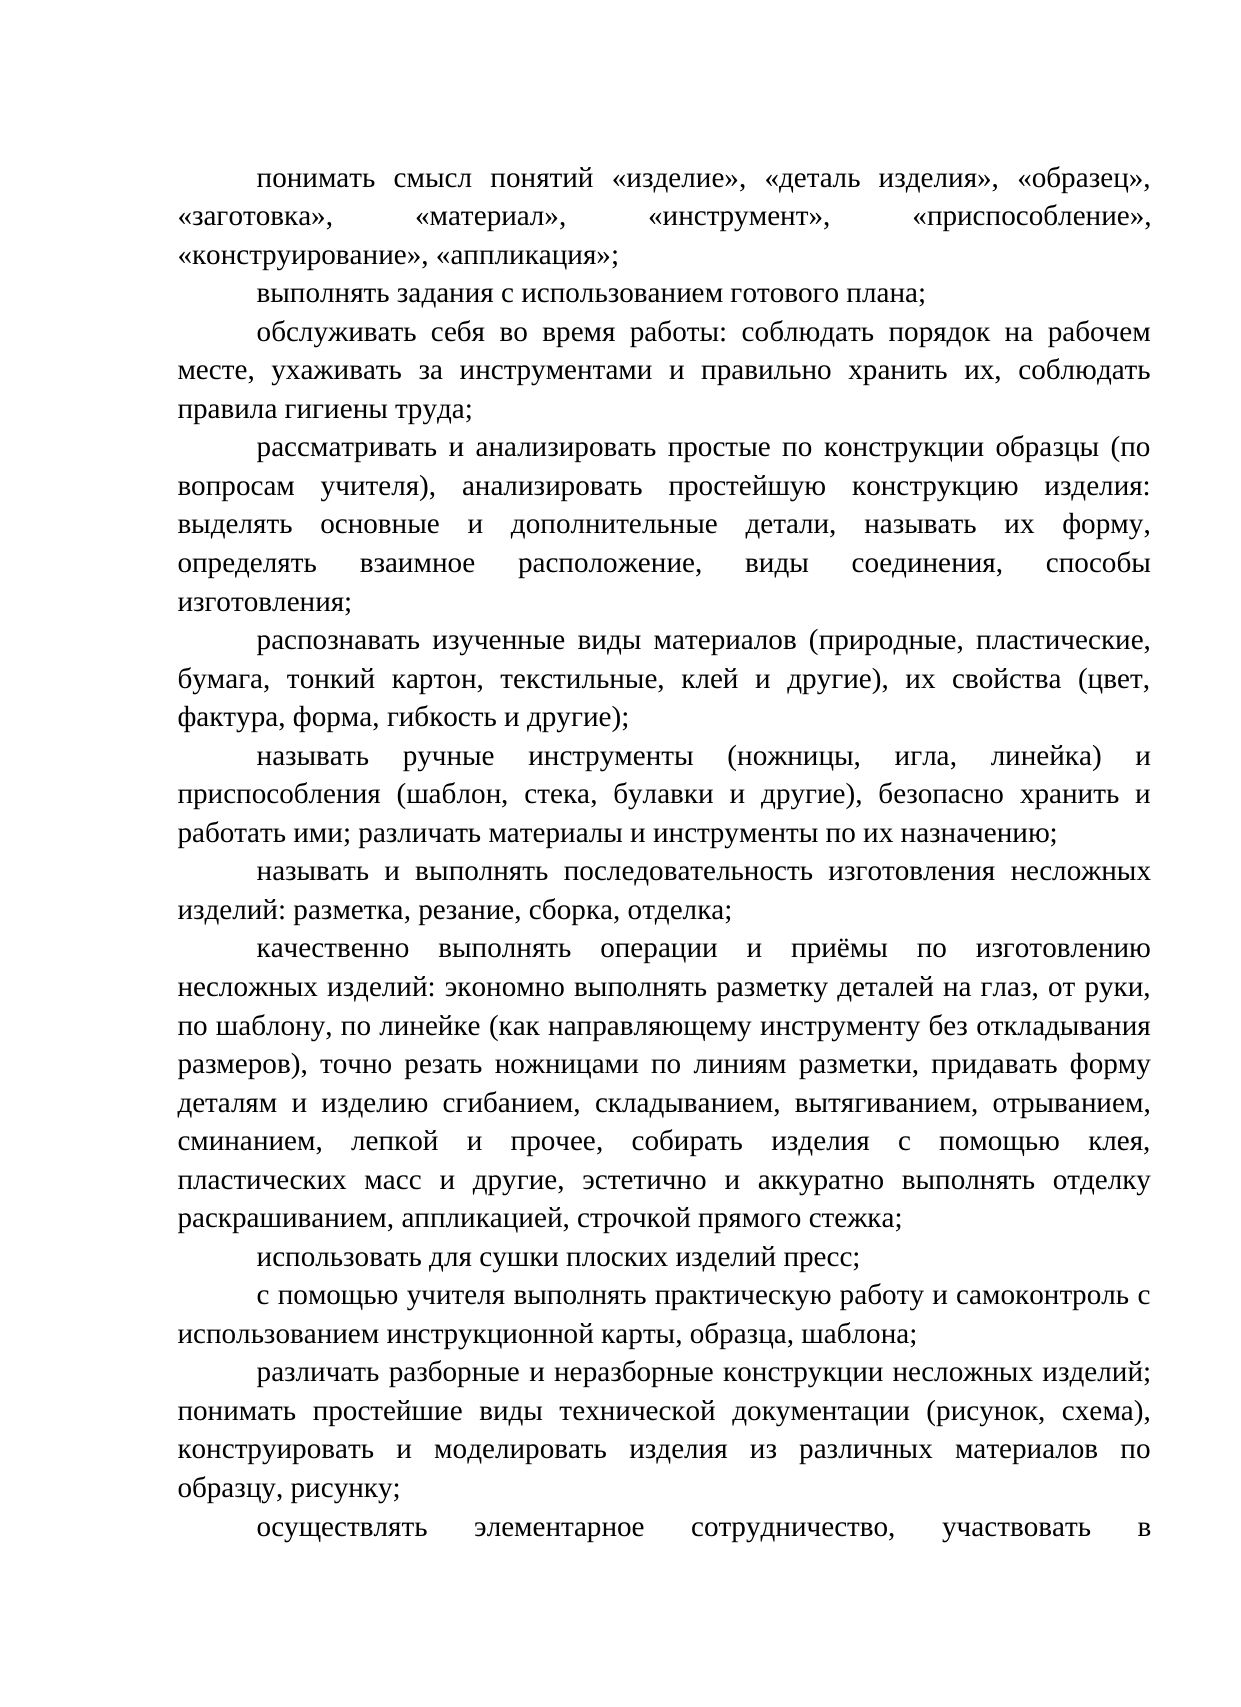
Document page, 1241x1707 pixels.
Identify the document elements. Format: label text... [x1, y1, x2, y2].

text различать разборные и неразборные конструкции несложных изделий; понимать простейшие виды технической документации (рисунок, схема), конструировать и моделировать изделия из различных материалов по образцу, рисунку; [177, 1354, 1152, 1504]
text называть ручные инструменты (ножницы, игла, линейка) и приспособления (шаблон, стека, булавки и другие), безопасно хранить и работать ими; различать материалы и инструменты по их назначению; [177, 738, 1152, 848]
text с помощью учителя выполнять практическую работу и самоконтроль с использованием инструкционной карты, образца, шаблона; [177, 1277, 1152, 1349]
text называть и выполнять последовательность изготовления несложных изделий: разметка, резание, сборка, отделка; [177, 853, 1152, 926]
text обслуживать себя во время работы: соблюдать порядок на рабочем месте, ухаживать за инструментами и правильно хранить их, соблюдать правила гигиены труда; [177, 314, 1152, 424]
text использовать для сушки плоских изделий пресс; [177, 1239, 1152, 1272]
text понимать смысл понятий «изделие», «деталь изделия», «образец», «заготовка», «материал», «инструмент», «приспособление», «конструирование», «аппликация»; [177, 160, 1152, 270]
text качественно выполнять операции и приёмы по изготовлению несложных изделий: экономно выполнять разметку деталей на глаз, от руки, по шаблону, по линейке (как направляющему инструменту без откладывания размеров), точно резать ножницами по линиям разметки, придавать форму деталям и изделию сгибанием, складыванием, вытягиванием, отрыванием, сминанием, лепкой и прочее, собирать изделия с помощью клея, пластических масс и другие, эстетично и аккуратно выполнять отделку раскрашиванием, аппликацией, строчкой прямого стежка; [177, 931, 1152, 1234]
text распознавать изученные виды материалов (природные, пластические, бумага, тонкий картон, текстильные, клей и другие), их свойства (цвет, фактура, форма, гибкость и другие); [177, 622, 1152, 733]
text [177, 1509, 1152, 1542]
text выполнять задания с использованием готового плана; [177, 275, 1152, 309]
text рассматривать и анализировать простые по конструкции образцы (по вопросам учителя), анализировать простейшую конструкцию изделия: выделять основные и дополнительные детали, называть их форму, определять взаимное расположение, виды соединения, способы изготовления; [177, 429, 1152, 617]
